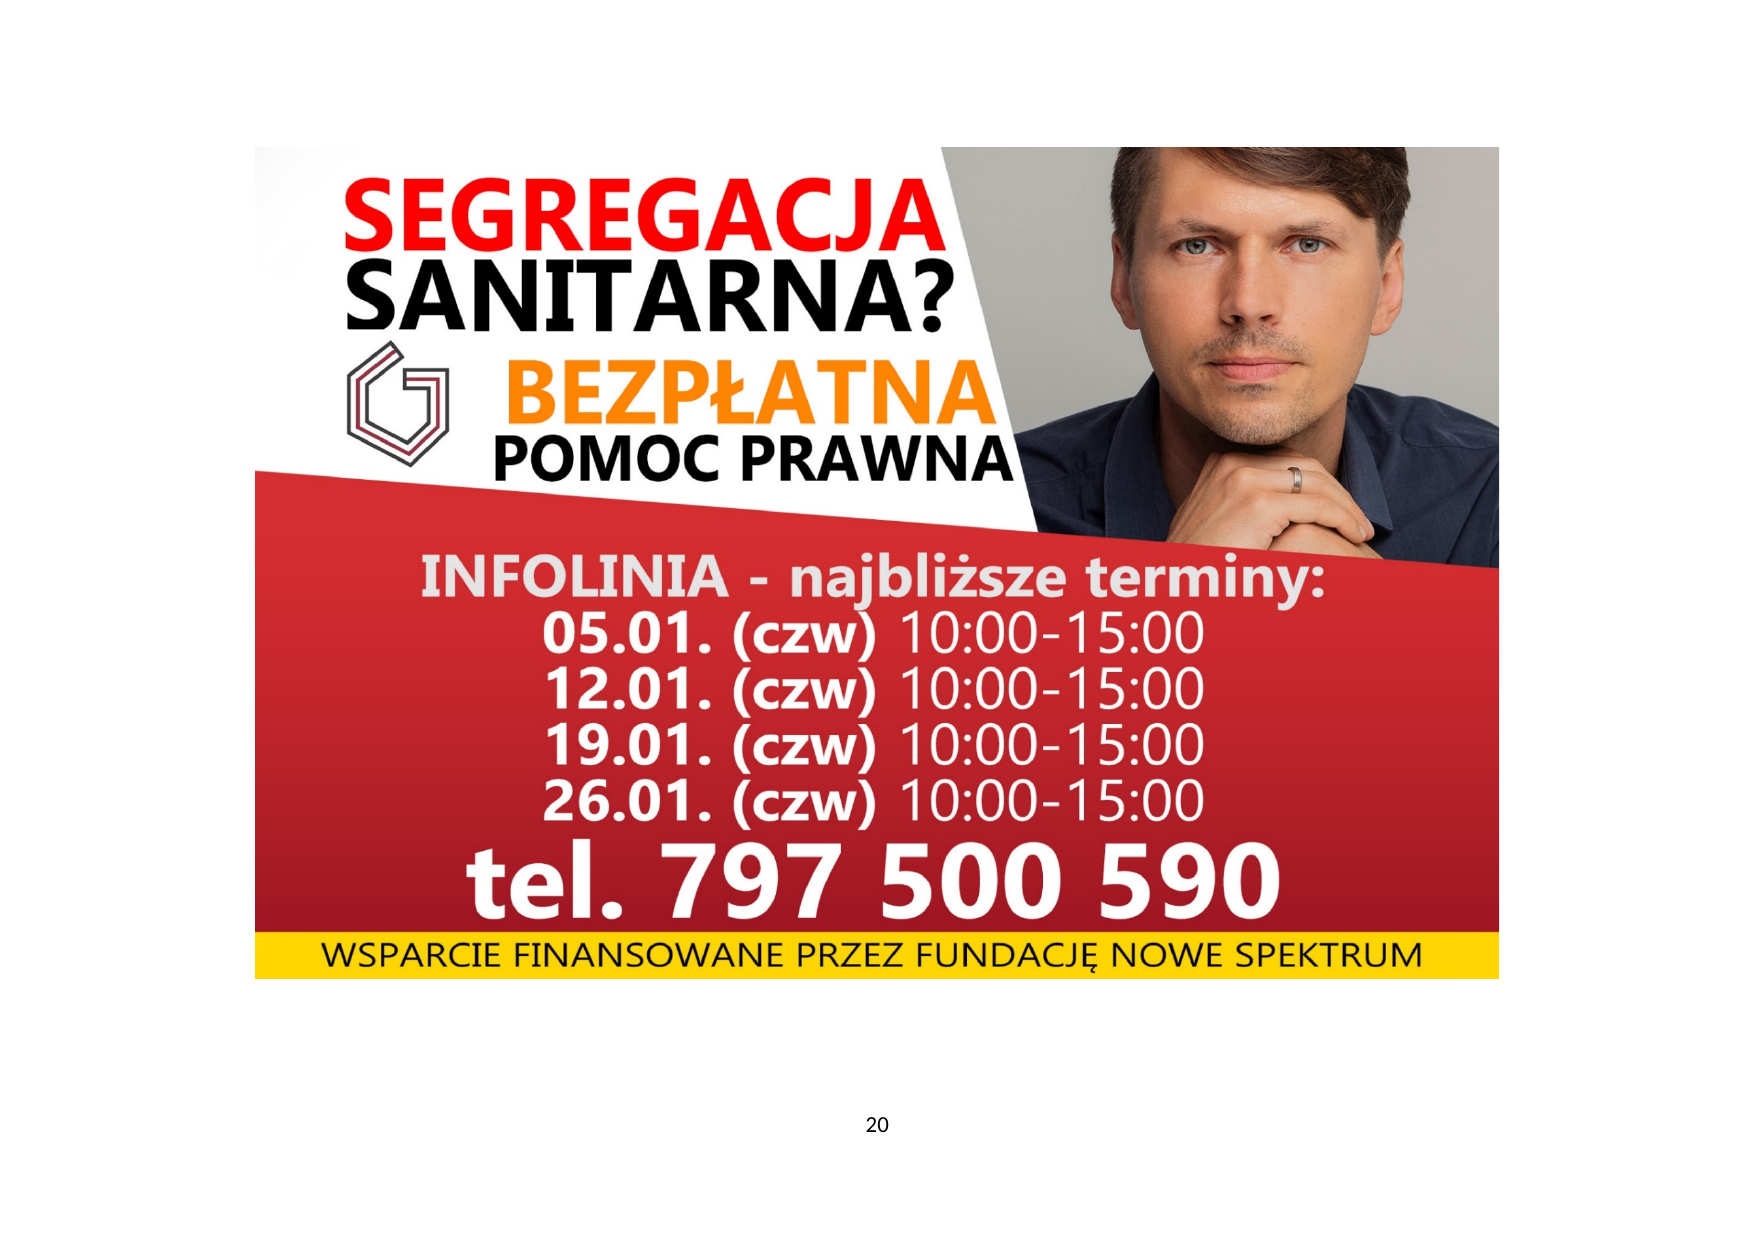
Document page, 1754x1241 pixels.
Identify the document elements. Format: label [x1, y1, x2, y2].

picture [255, 147, 1500, 979]
